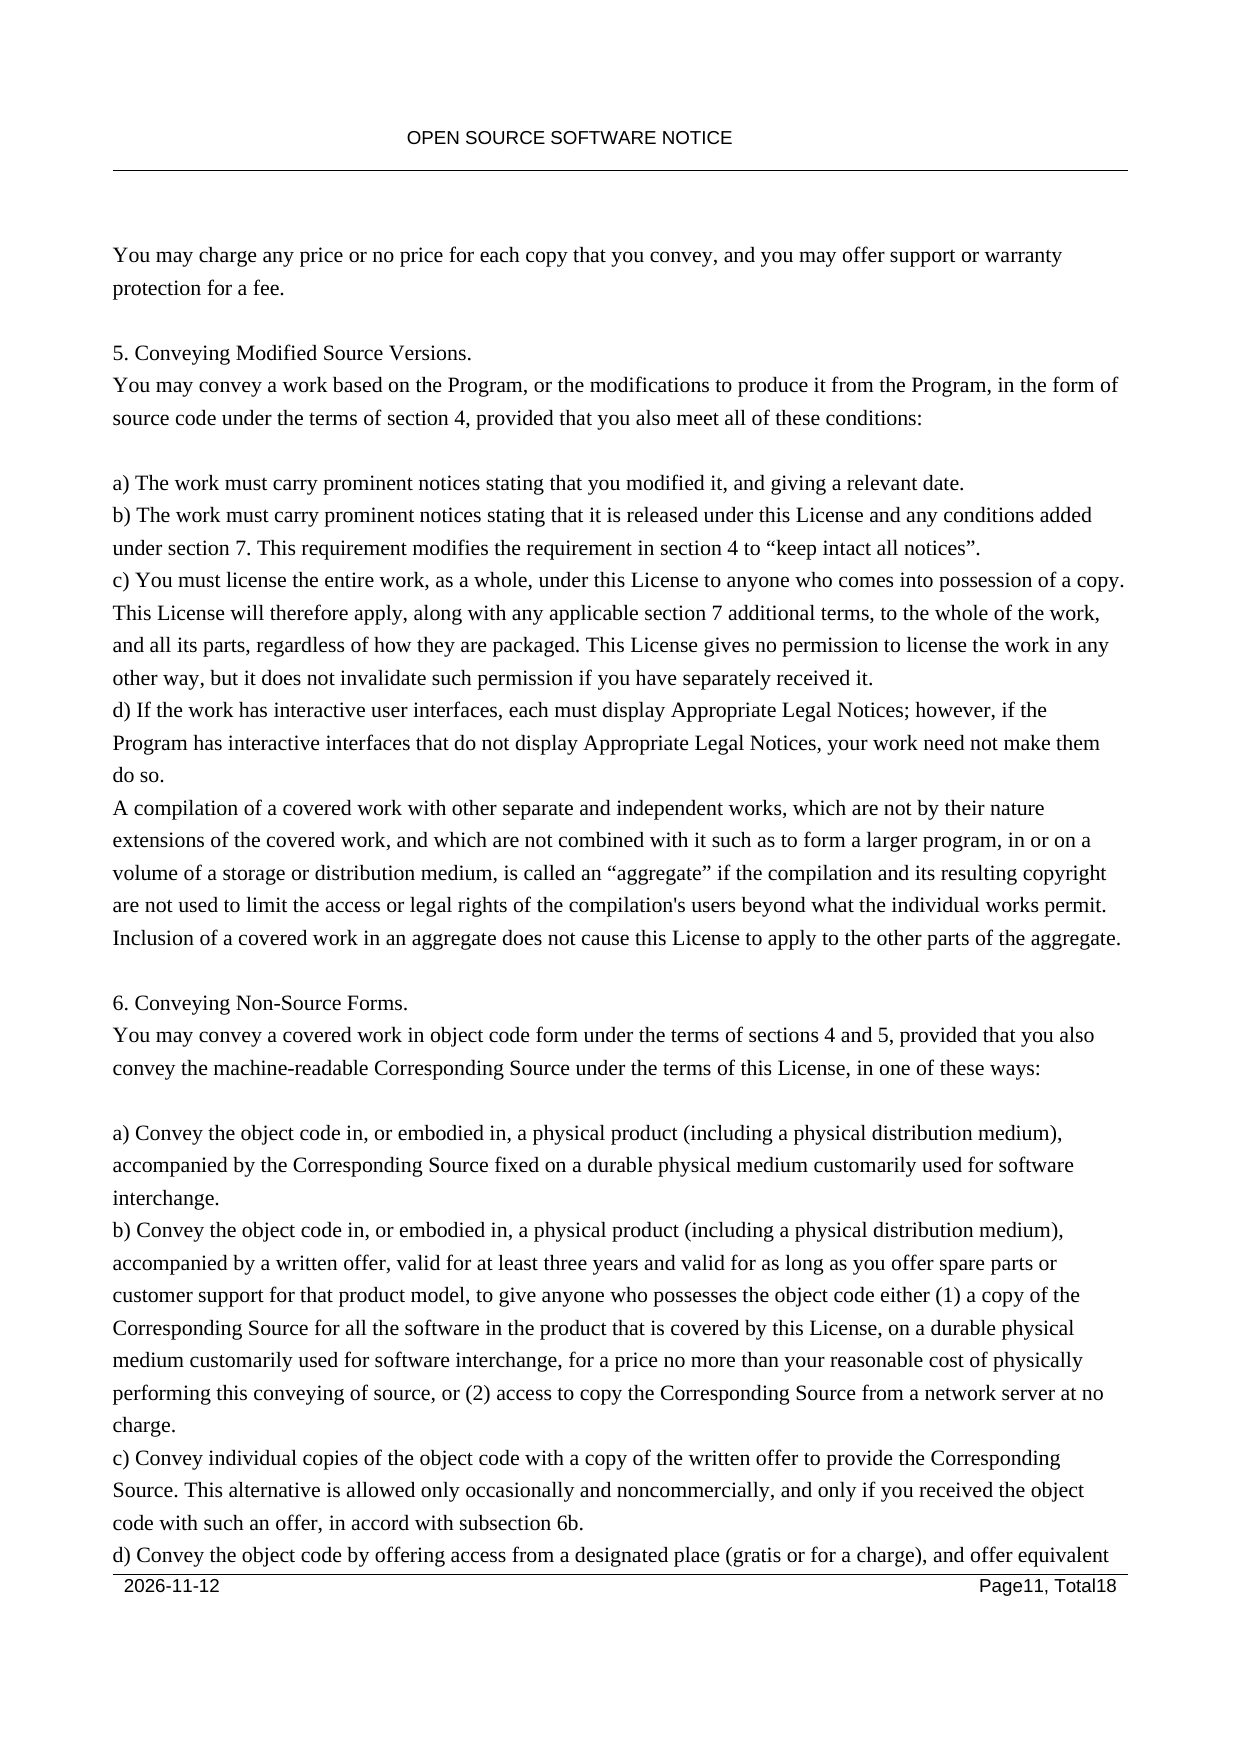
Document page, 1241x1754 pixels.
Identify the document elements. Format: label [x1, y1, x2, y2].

text [112, 206, 1128, 1571]
